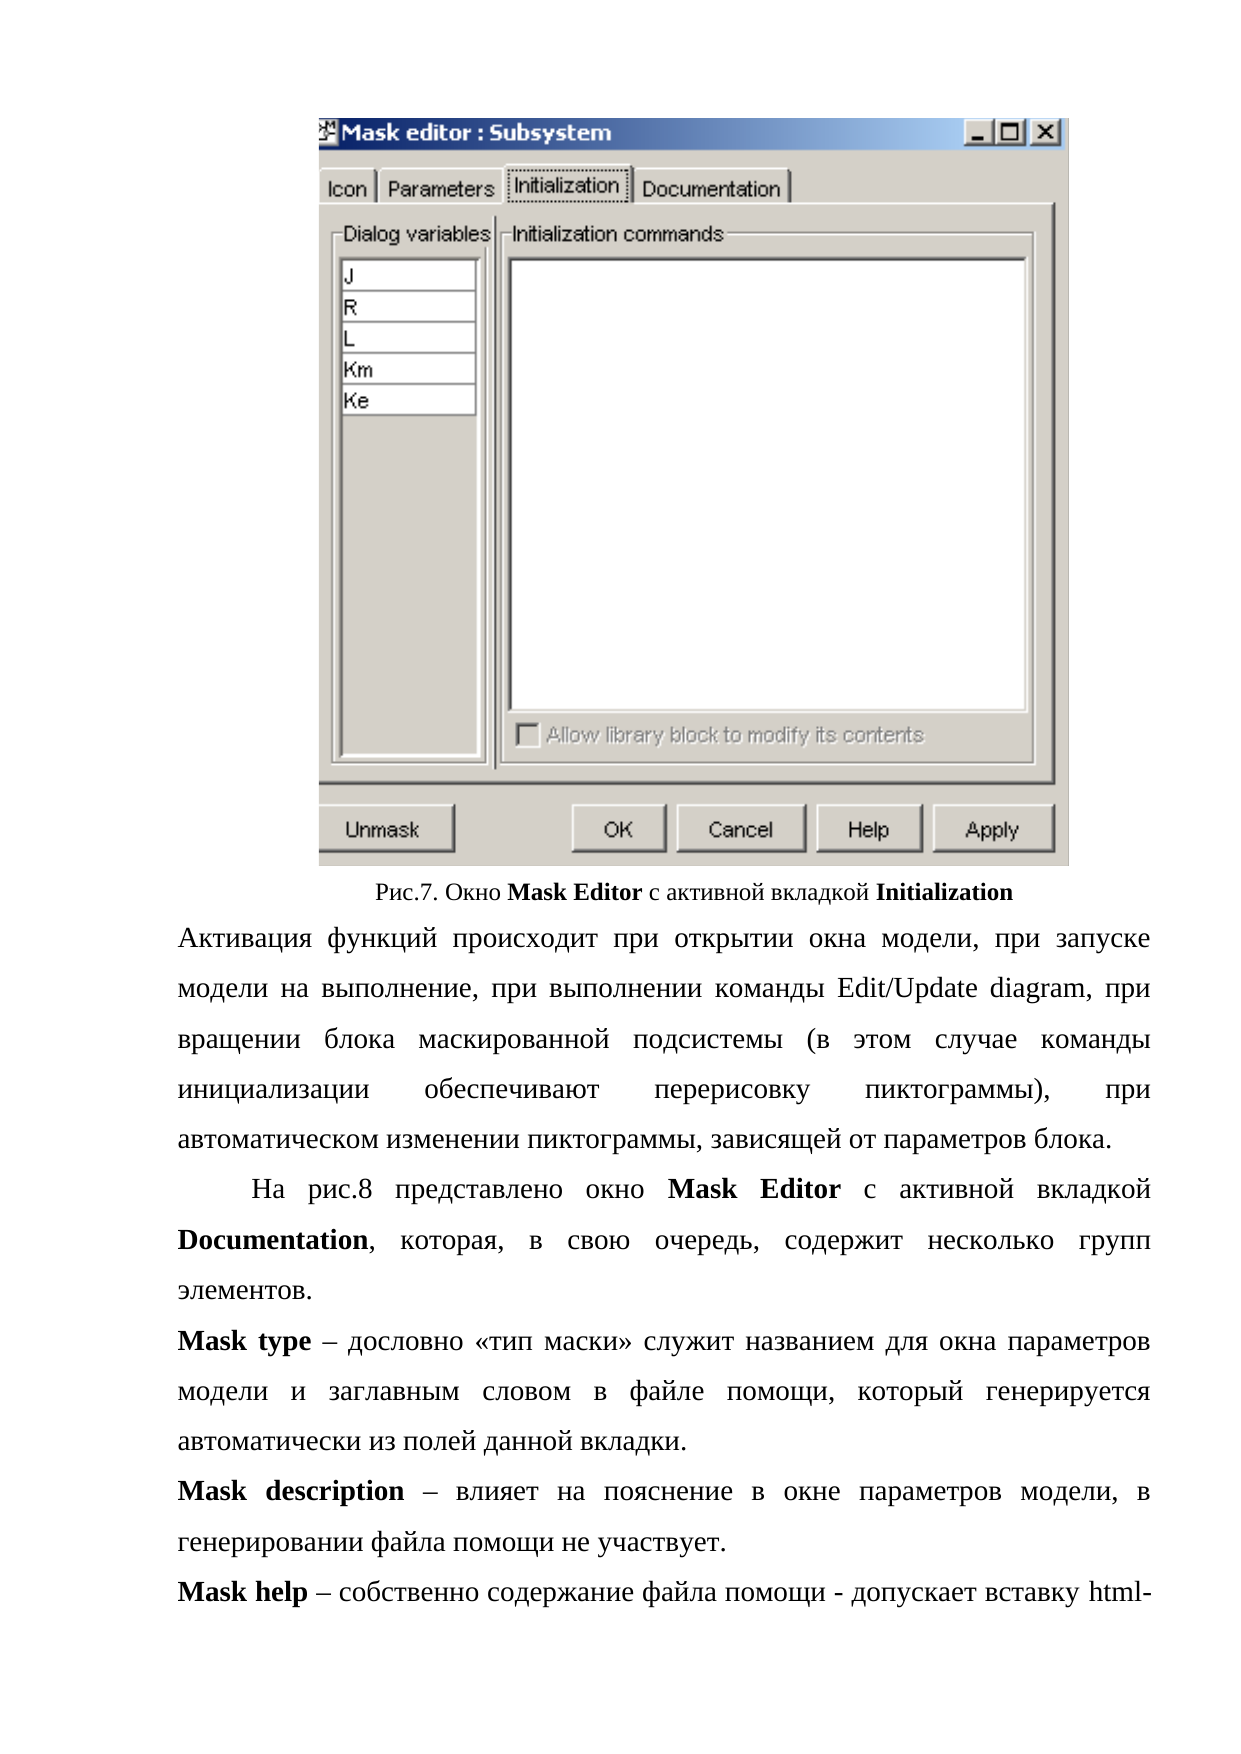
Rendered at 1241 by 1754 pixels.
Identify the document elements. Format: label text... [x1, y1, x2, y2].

picture [318, 118, 1069, 866]
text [177, 1574, 1152, 1608]
text Активация функций происходит при открытии окна модели, при запуске модели на выполнение, при выполнении команды Edit/Update diagram, при вращении блока маскированной подсистемы (в этом случае команды инициализации обеспечивают перерисовку пиктограммы), при автоматическом изменении пиктограммы, зависящей от параметров блока. [177, 920, 1152, 1155]
text Рис.7. Окно Mask Editor с активной вкладкой Initialization [177, 877, 1152, 906]
text На рис.8 представлено окно Mask Editor с активной вкладкой Documentation, которая, в свою очередь, содержит несколько групп элементов. [177, 1172, 1152, 1306]
text Mask type – дословно «тип маски» служит названием для окна параметров модели и заглавным словом в файле помощи, который генерируется автоматически из полей данной вкладки. [177, 1323, 1152, 1457]
text Mask description – влияет на пояснение в окне параметров модели, в генерировании файла помощи не участвует. [177, 1473, 1152, 1557]
